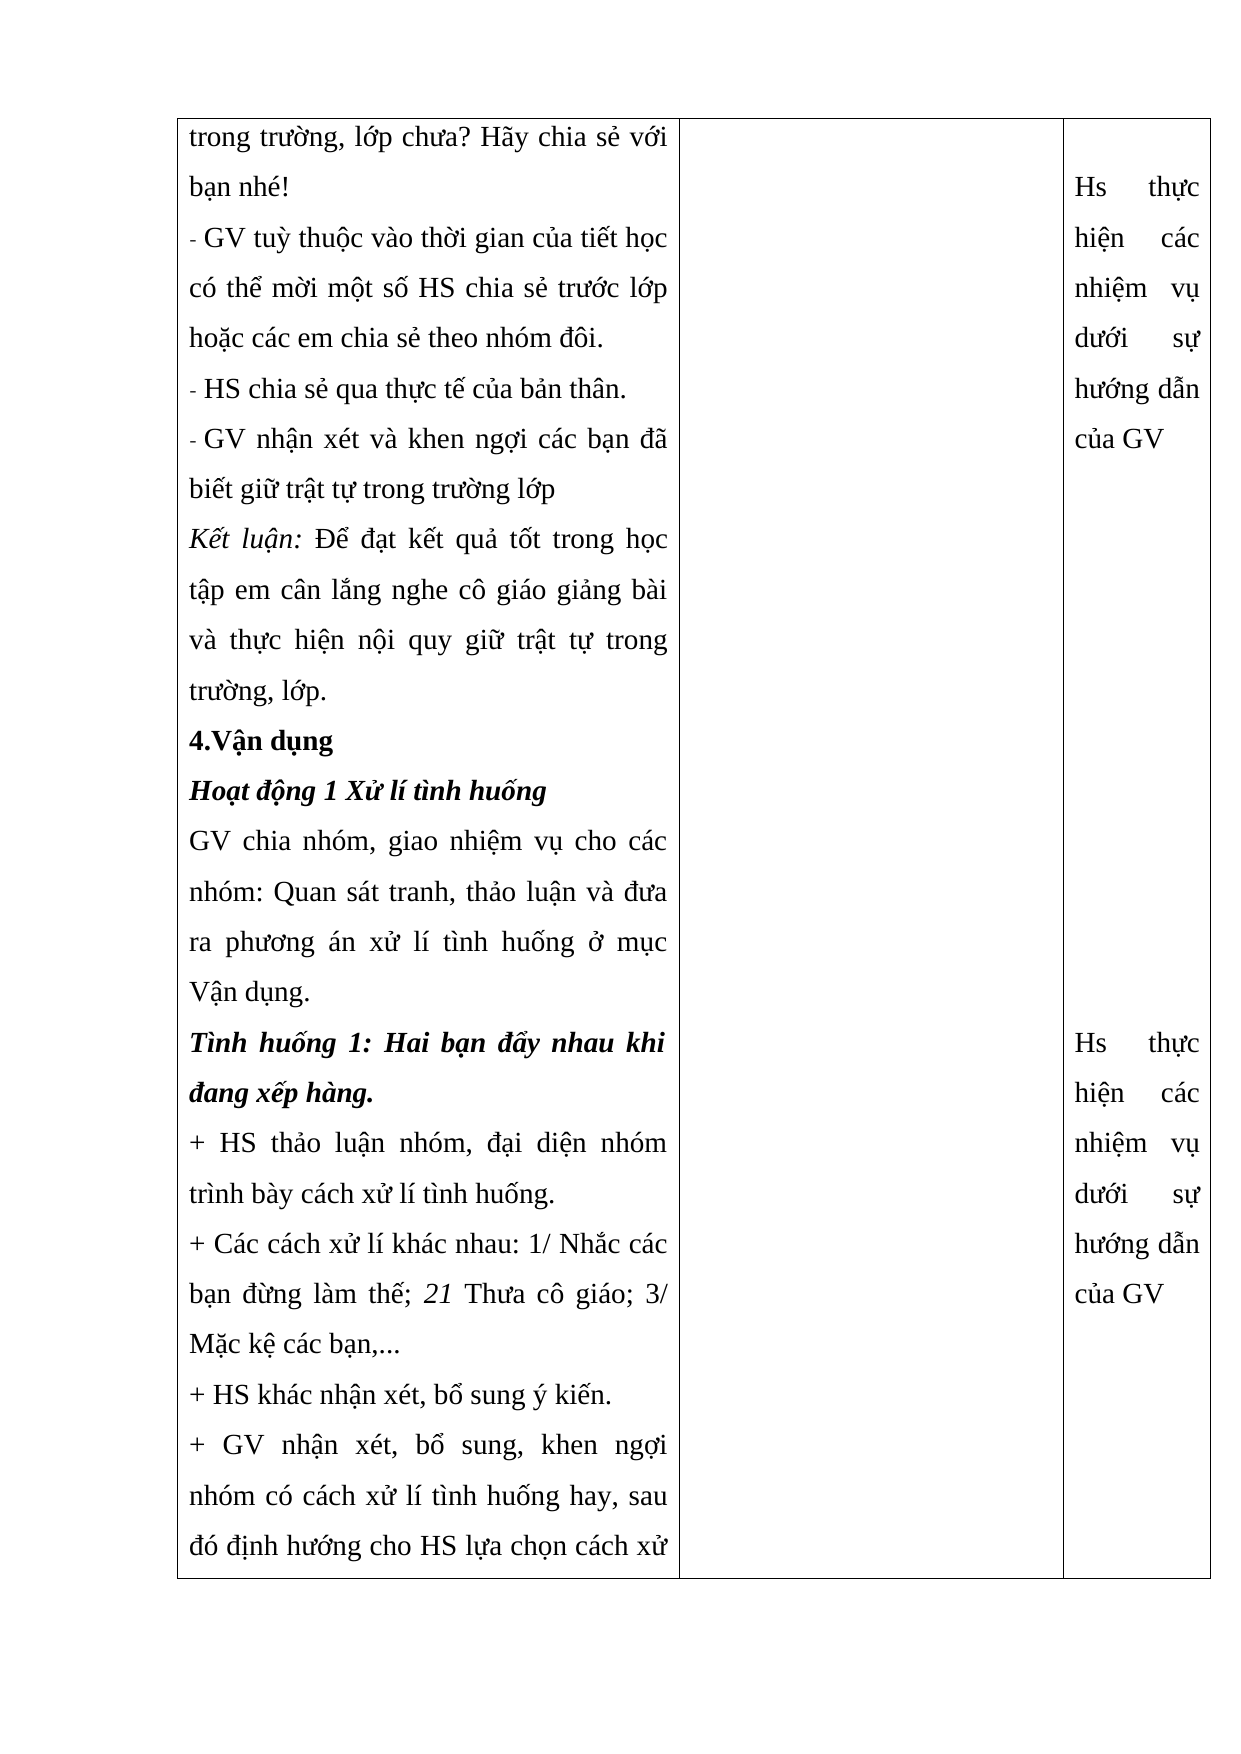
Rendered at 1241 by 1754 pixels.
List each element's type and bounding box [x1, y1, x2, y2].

table_cell [1064, 119, 1210, 1578]
table_cell [680, 119, 1063, 1578]
table_cell [178, 119, 679, 1578]
